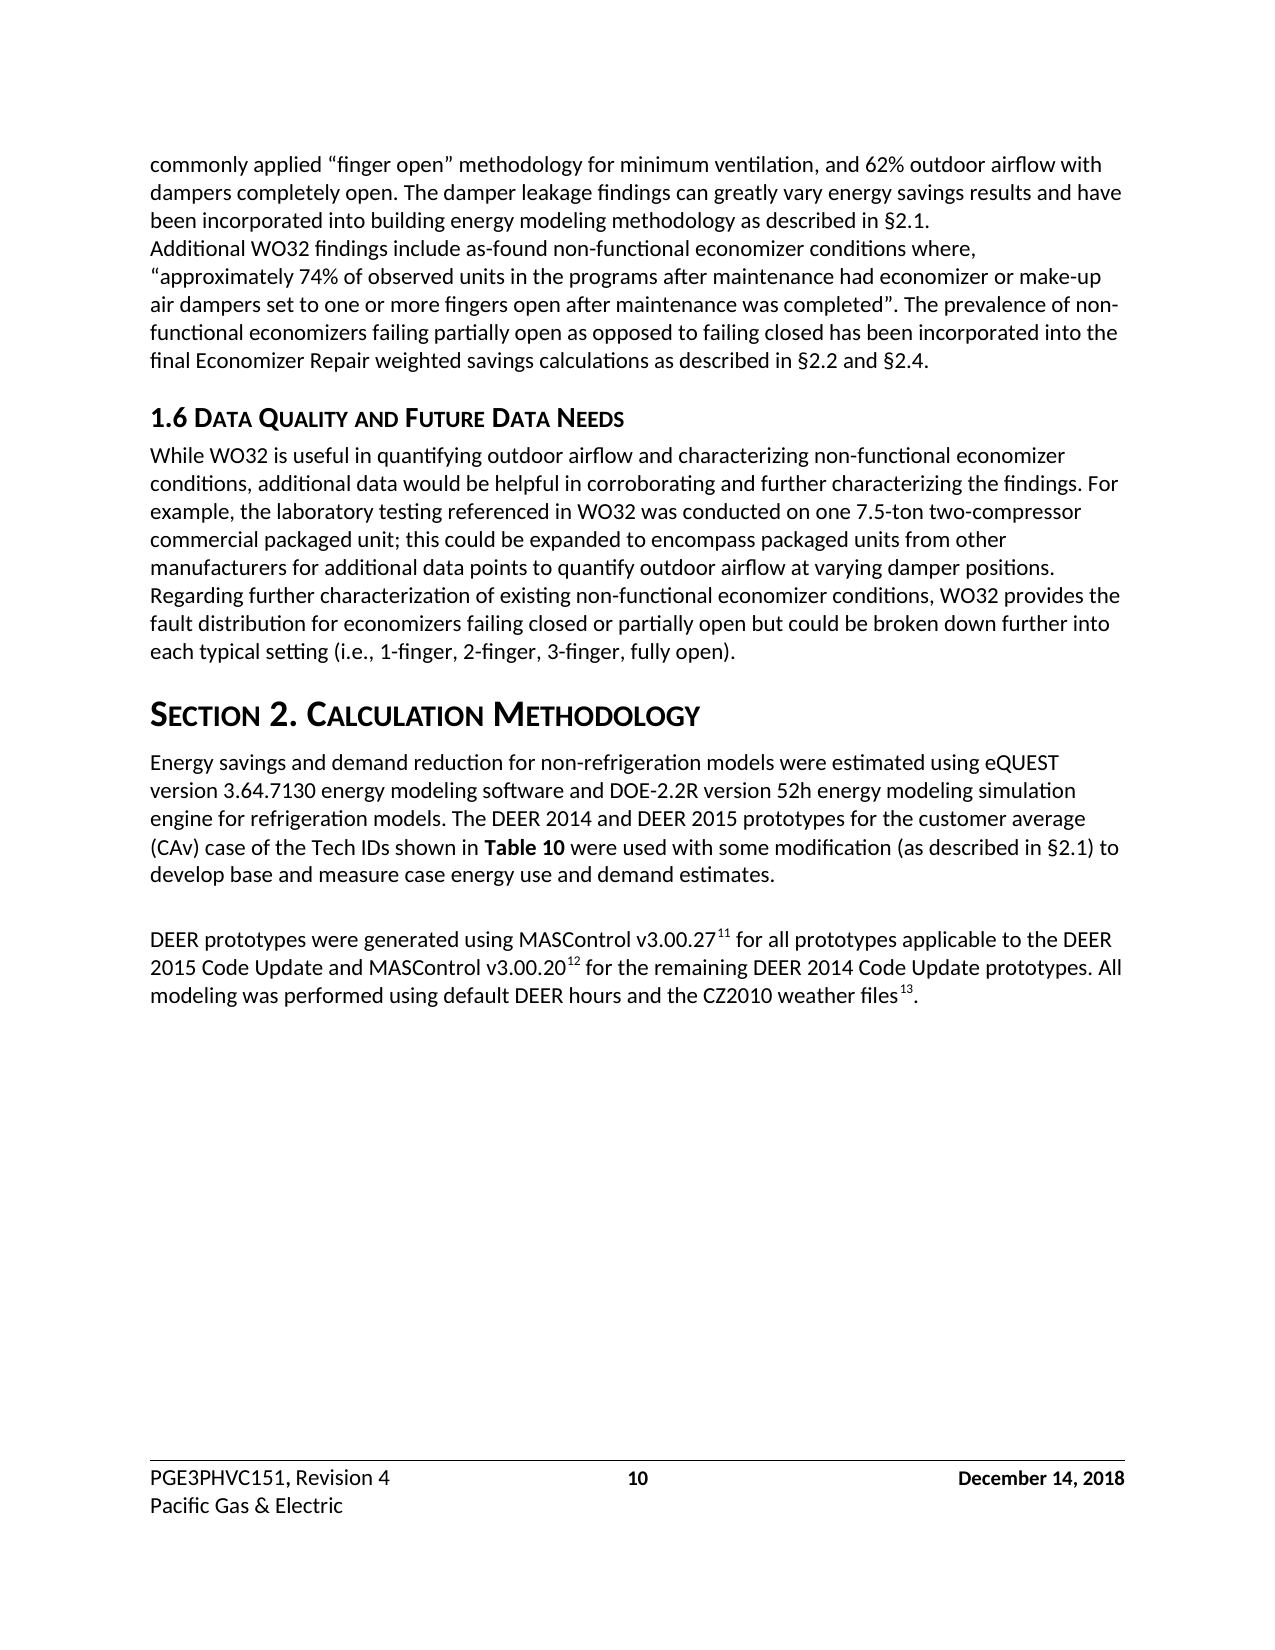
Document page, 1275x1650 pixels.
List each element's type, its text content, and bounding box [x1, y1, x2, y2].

subtitle 1.6 Data Quality and Future Data Needs [150, 399, 1125, 435]
text Energy savings and demand reduction for non-refrigeration models were estimated using eQUEST version 3.64.7130 energy modeling software and DOE-2.2R version 52h energy modeling simulation engine for refrigeration models. The DEER 2014 and DEER 2015 prototypes for the customer average (CAv) case of the Tech IDs shown in Table 10 were used with some modification (as described in §2.1) to develop base and measure case energy use and demand estimates. [150, 748, 1125, 889]
text DEER prototypes were generated using MASControl v3.00.27 for all prototypes applicable to the DEER 2015 Code Update and MASControl v3.00.20 for the remaining DEER 2014 Code Update prototypes. All modeling was performed using default DEER hours and the CZ2010 weather files. [150, 925, 1125, 1009]
text Additional WO32 findings include as-found non-functional economizer conditions where, “approximately 74% of observed units in the programs after maintenance had economizer or make-up air dampers set to one or more fingers open after maintenance was completed”. The prevalence of non-functional economizers failing partially open as opposed to failing closed has been incorporated into the final Economizer Repair weighted savings calculations as described in §2.2 and §2.4. [150, 234, 1125, 374]
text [150, 150, 1125, 234]
text While WO32 is useful in quantifying outdoor airflow and characterizing non-functional economizer conditions, additional data would be helpful in corroborating and further characterizing the findings. For example, the laboratory testing referenced in WO32 was conducted on one 7.5-ton two-compressor commercial packaged unit; this could be expanded to encompass packaged units from other manufacturers for additional data points to quantify outdoor airflow at varying damper positions. Regarding further characterization of existing non-functional economizer conditions, WO32 provides the fault distribution for economizers failing closed or partially open but could be broken down further into each typical setting (i.e., 1-finger, 2-finger, 3-finger, fully open). [150, 441, 1125, 665]
subtitle Section 2. Calculation Methodology [150, 690, 1125, 736]
